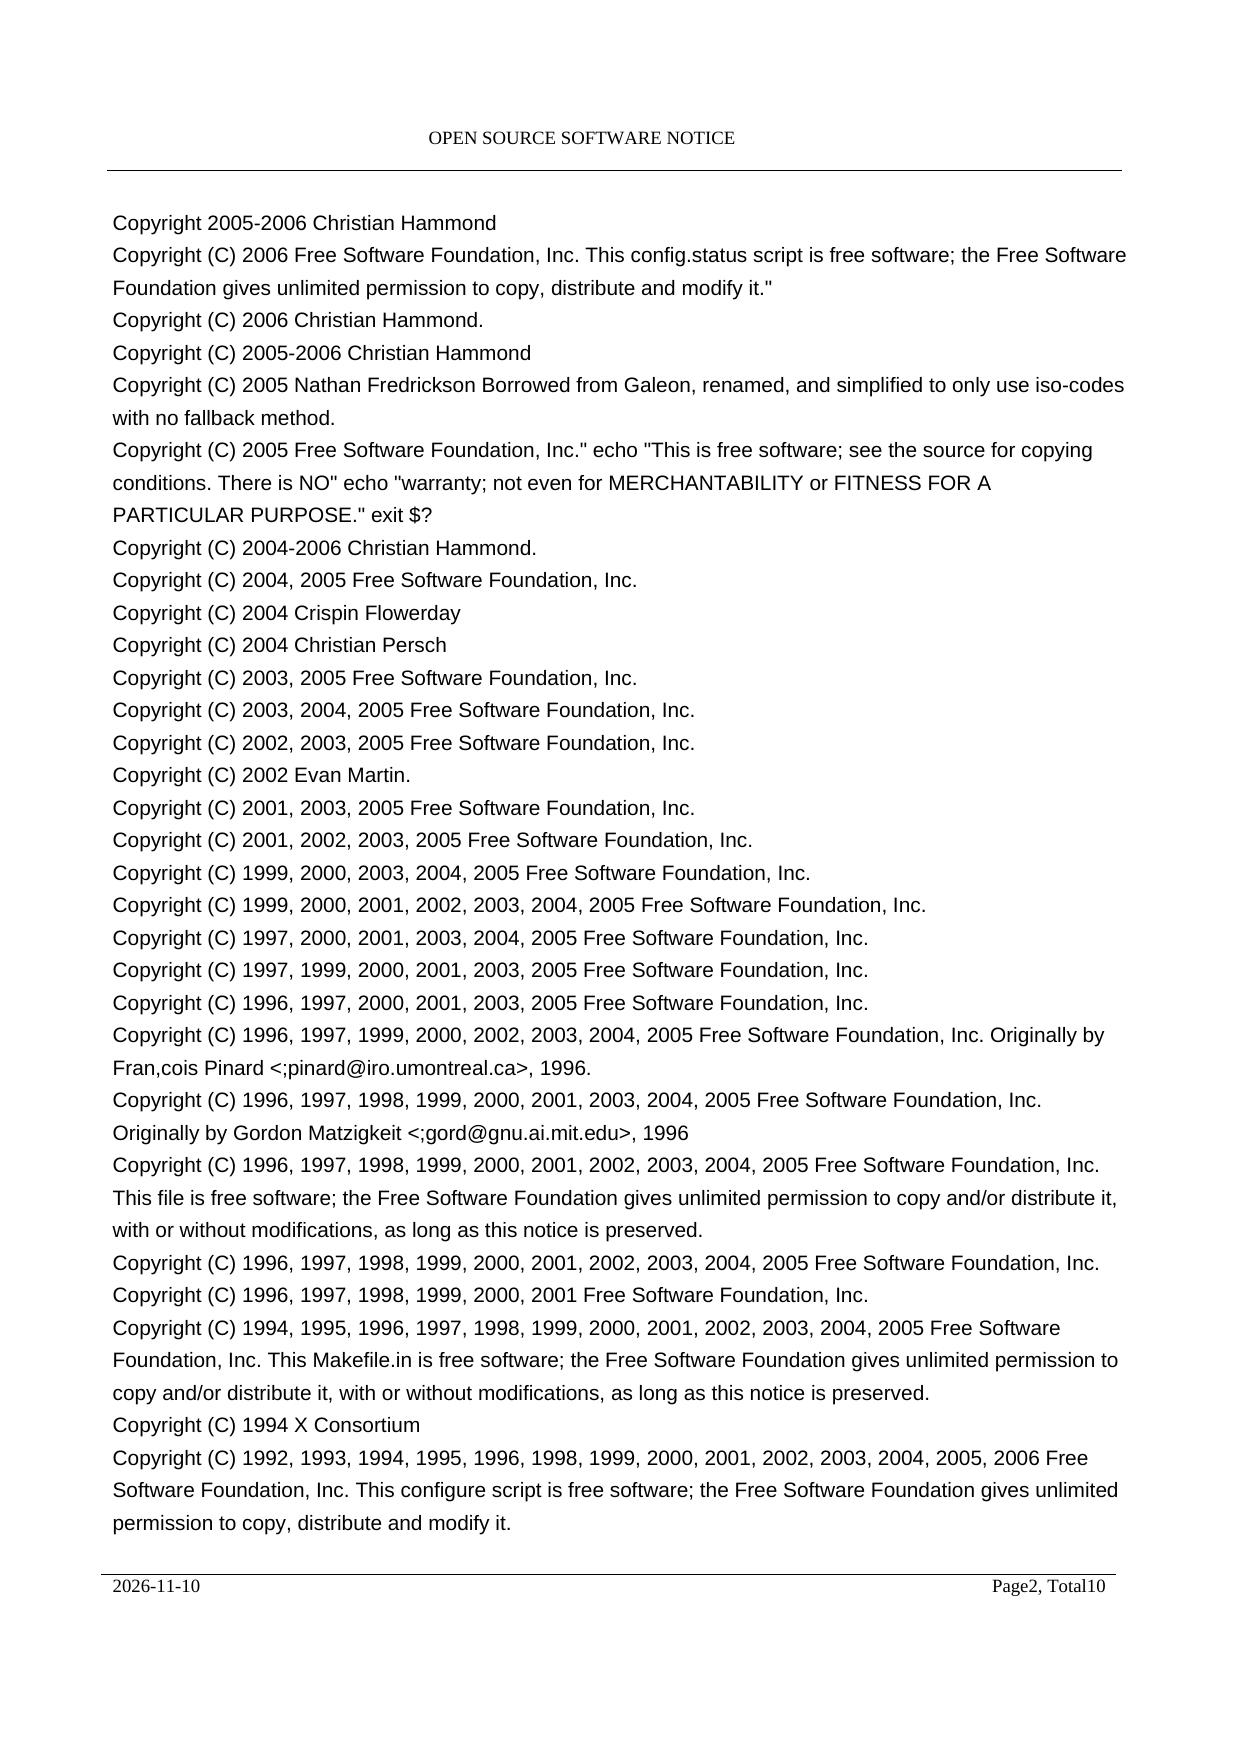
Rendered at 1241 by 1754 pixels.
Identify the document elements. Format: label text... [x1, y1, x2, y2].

text Copyright (C) 1996, 1997, 2000, 2001, 2003, 2005 Free Software Foundation, Inc. [112, 986, 1128, 1019]
text Copyright (C) 1999, 2000, 2003, 2004, 2005 Free Software Foundation, Inc. [112, 856, 1128, 889]
text Copyright (C) 1994 X Consortium [112, 1409, 1128, 1441]
text Copyright (C) 2006 Free Software Foundation, Inc. This config.status script is free software; the Free Software Foundation gives unlimited permission to copy, distribute and modify it." [112, 239, 1128, 304]
text Copyright (C) 2005-2006 Christian Hammond [112, 336, 1128, 369]
text Copyright (C) 1996, 1997, 1998, 1999, 2000, 2001, 2002, 2003, 2004, 2005 Free Software Foundation, Inc. This file is free software; the Free Software Foundation gives unlimited permission to copy and/or distribute it, with or without modifications, as long as this notice is preserved. [112, 1149, 1128, 1246]
text Copyright (C) 2006 Christian Hammond. [112, 304, 1128, 336]
text Copyright (C) 2002 Evan Martin. [112, 759, 1128, 791]
text Copyright (C) 2004-2006 Christian Hammond. [112, 531, 1128, 564]
text Copyright (C) 1992, 1993, 1994, 1995, 1996, 1998, 1999, 2000, 2001, 2002, 2003, 2004, 2005, 2006 Free Software Foundation, Inc. This configure script is free software; the Free Software Foundation gives unlimited permission to copy, distribute and modify it. [112, 1441, 1128, 1539]
text Copyright (C) 2003, 2004, 2005 Free Software Foundation, Inc. [112, 694, 1128, 726]
text Copyright (C) 1997, 1999, 2000, 2001, 2003, 2005 Free Software Foundation, Inc. [112, 954, 1128, 986]
text Copyright (C) 2001, 2002, 2003, 2005 Free Software Foundation, Inc. [112, 824, 1128, 856]
text Copyright (C) 2004 Christian Persch [112, 629, 1128, 661]
text Copyright (C) 2002, 2003, 2005 Free Software Foundation, Inc. [112, 726, 1128, 759]
text Copyright (C) 2005 Free Software Foundation, Inc." echo "This is free software; see the source for copying conditions. There is NO" echo "warranty; not even for MERCHANTABILITY or FITNESS FOR A PARTICULAR PURPOSE." exit $? [112, 434, 1128, 531]
text Copyright (C) 2005 Nathan Fredrickson Borrowed from Galeon, renamed, and simplified to only use iso-codes with no fallback method. [112, 369, 1128, 434]
text Copyright (C) 2001, 2003, 2005 Free Software Foundation, Inc. [112, 791, 1128, 824]
text Copyright 2005-2006 Christian Hammond [112, 206, 1128, 239]
text Copyright (C) 1996, 1997, 1998, 1999, 2000, 2001, 2003, 2004, 2005 Free Software Foundation, Inc. Originally by Gordon Matzigkeit <;gord@gnu.ai.mit.edu>, 1996 [112, 1084, 1128, 1149]
text Copyright (C) 1996, 1997, 1998, 1999, 2000, 2001, 2002, 2003, 2004, 2005 Free Software Foundation, Inc. [112, 1246, 1128, 1279]
text Copyright (C) 1996, 1997, 1999, 2000, 2002, 2003, 2004, 2005 Free Software Foundation, Inc. Originally by Fran,cois Pinard <;pinard@iro.umontreal.ca>, 1996. [112, 1019, 1128, 1084]
text Copyright (C) 1994, 1995, 1996, 1997, 1998, 1999, 2000, 2001, 2002, 2003, 2004, 2005 Free Software Foundation, Inc. This Makefile.in is free software; the Free Software Foundation gives unlimited permission to copy and/or distribute it, with or without modifications, as long as this notice is preserved. [112, 1311, 1128, 1409]
text Copyright (C) 2004 Crispin Flowerday [112, 596, 1128, 629]
text Copyright (C) 1999, 2000, 2001, 2002, 2003, 2004, 2005 Free Software Foundation, Inc. [112, 889, 1128, 921]
text Copyright (C) 2003, 2005 Free Software Foundation, Inc. [112, 661, 1128, 694]
text Copyright (C) 1996, 1997, 1998, 1999, 2000, 2001 Free Software Foundation, Inc. [112, 1279, 1128, 1311]
text Copyright (C) 1997, 2000, 2001, 2003, 2004, 2005 Free Software Foundation, Inc. [112, 921, 1128, 954]
text Copyright (C) 2004, 2005 Free Software Foundation, Inc. [112, 564, 1128, 596]
